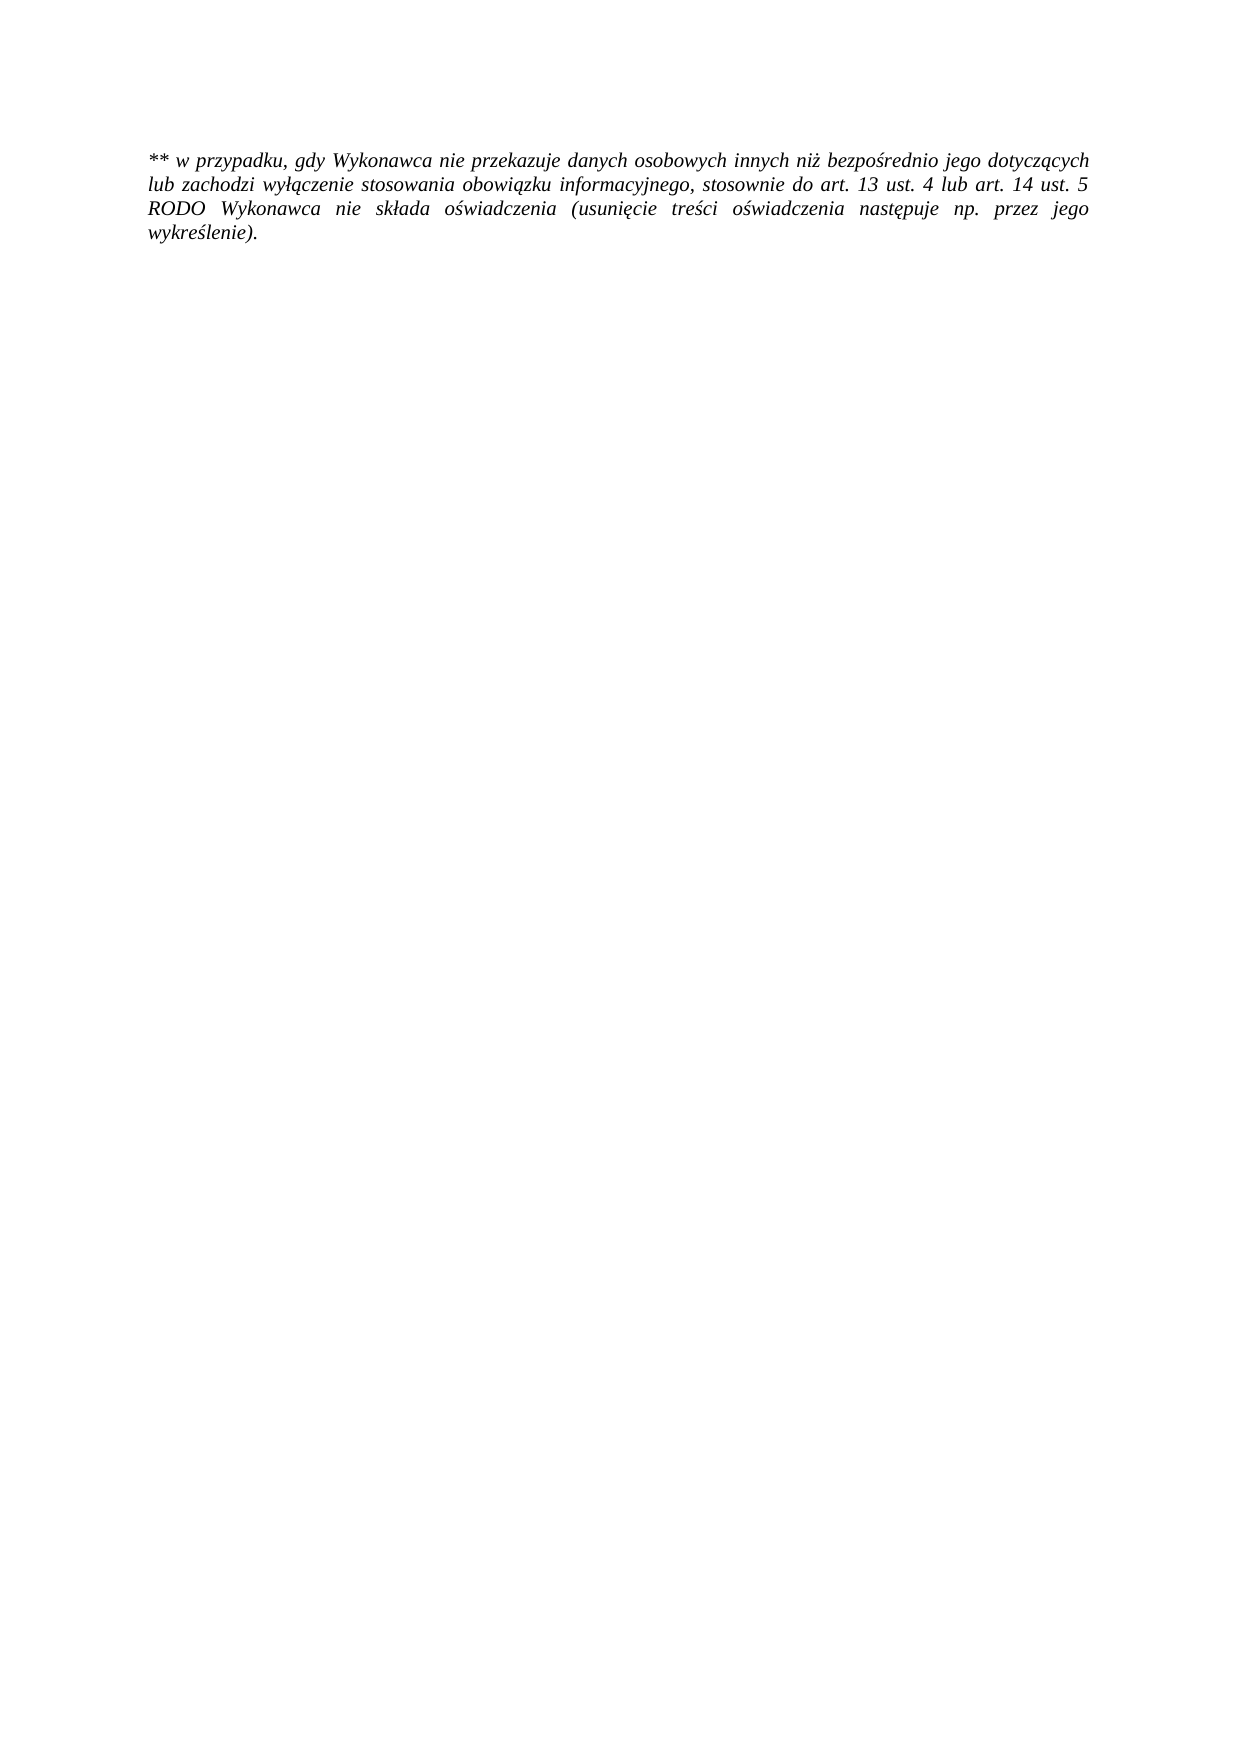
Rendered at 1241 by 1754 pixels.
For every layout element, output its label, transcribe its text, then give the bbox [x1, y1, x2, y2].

text ** w przypadku, gdy Wykonawca nie przekazuje danych osobowych innych niż bezpośrednio jego dotyczących lub zachodzi wyłączenie stosowania obowiązku informacyjnego, stosownie do art. 13 ust. 4 lub art. 14 ust. 5 RODO Wykonawca nie składa oświadczenia (usunięcie treści oświadczenia następuje np. przez jego wykreślenie). [148, 148, 1093, 244]
